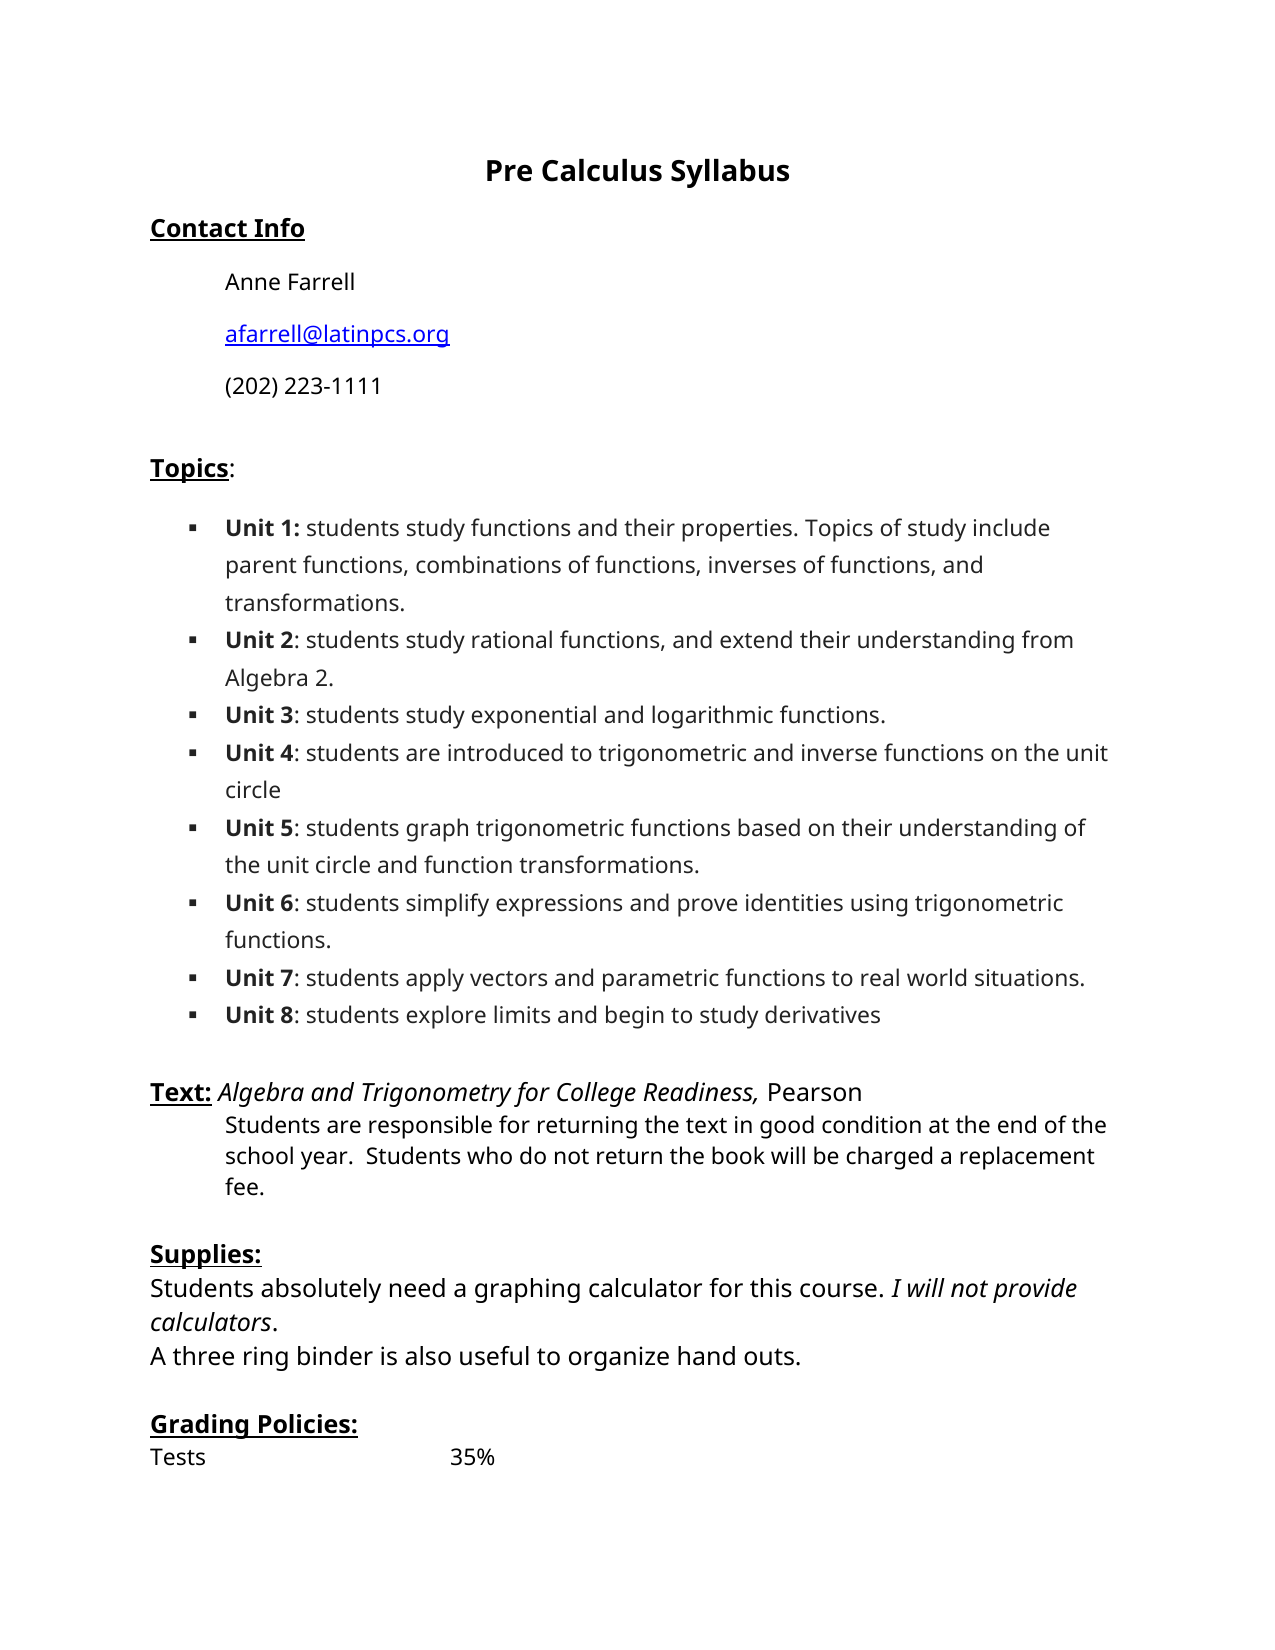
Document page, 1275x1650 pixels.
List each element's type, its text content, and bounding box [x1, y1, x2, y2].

text Grading Policies: [150, 1407, 1125, 1441]
list Unit 1: students study functions and their properties. Topics of study include parent functions, combinations of functions, inverses of functions, and transformations. [187, 505, 1125, 618]
text Students are responsible for returning the text in good condition at the end of the school year. Students who do not return the book will be charged a replacement fee. [225, 1109, 1125, 1203]
text Pre Calculus Syllabus [150, 150, 1125, 190]
list Unit 8: students explore limits and begin to study derivatives [187, 993, 1125, 1030]
list Unit 2: students study rational functions, and extend their understanding from Algebra 2. [187, 618, 1125, 693]
text Students absolutely need a graphing calculator for this course. I will not provide calculators. [150, 1271, 1125, 1339]
text (202) 223-1111 [225, 369, 1125, 401]
text Contact Info [150, 211, 1125, 244]
list Unit 7: students apply vectors and parametric functions to real world situations. [187, 955, 1125, 993]
list Unit 5: students graph trigonometric functions based on their understanding of the unit circle and function transformations. [187, 805, 1125, 880]
text Topics: [150, 450, 1125, 484]
text A three ring binder is also useful to organize hand outs. [150, 1339, 1125, 1373]
text afarrell@latinpcs.org [225, 317, 1125, 349]
text Tests 35% [150, 1441, 1125, 1472]
text Supplies: [150, 1237, 1125, 1271]
list Unit 4: students are introduced to trigonometric and inverse functions on the unit circle [187, 730, 1125, 805]
text Anne Farrell [225, 265, 1125, 297]
list Unit 3: students study exponential and logarithmic functions. [187, 693, 1125, 730]
list Unit 6: students simplify expressions and prove identities using trigonometric functions. [187, 880, 1125, 955]
text Text: Algebra and Trigonometry for College Readiness, Pearson [150, 1075, 1125, 1109]
